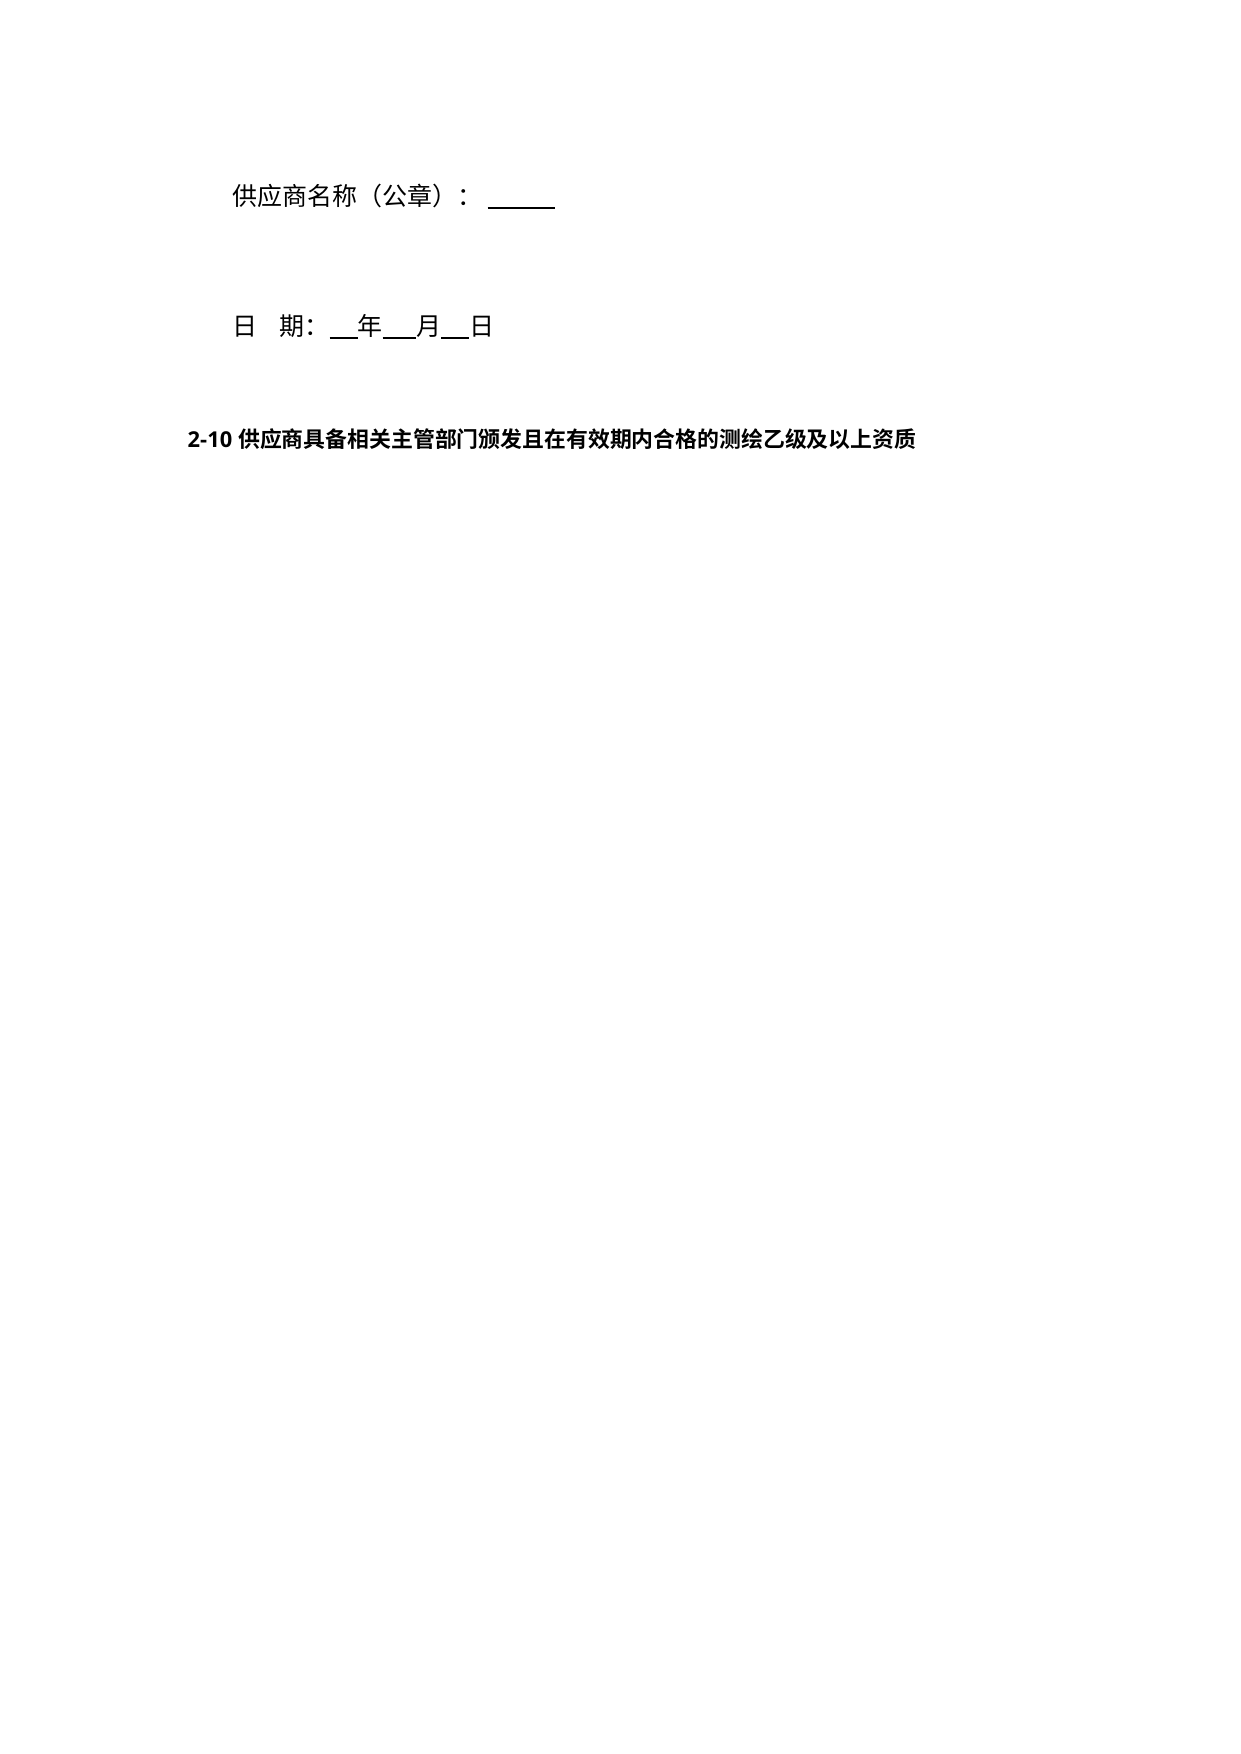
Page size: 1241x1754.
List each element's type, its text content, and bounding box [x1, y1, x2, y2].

text 日 期： 年 月 日 [187, 292, 1053, 357]
text 供应商名称（公章）： [187, 162, 1053, 227]
text 2-10 供应商具备相关主管部门颁发且在有效期内合格的测绘乙级及以上资质 [187, 422, 1053, 454]
